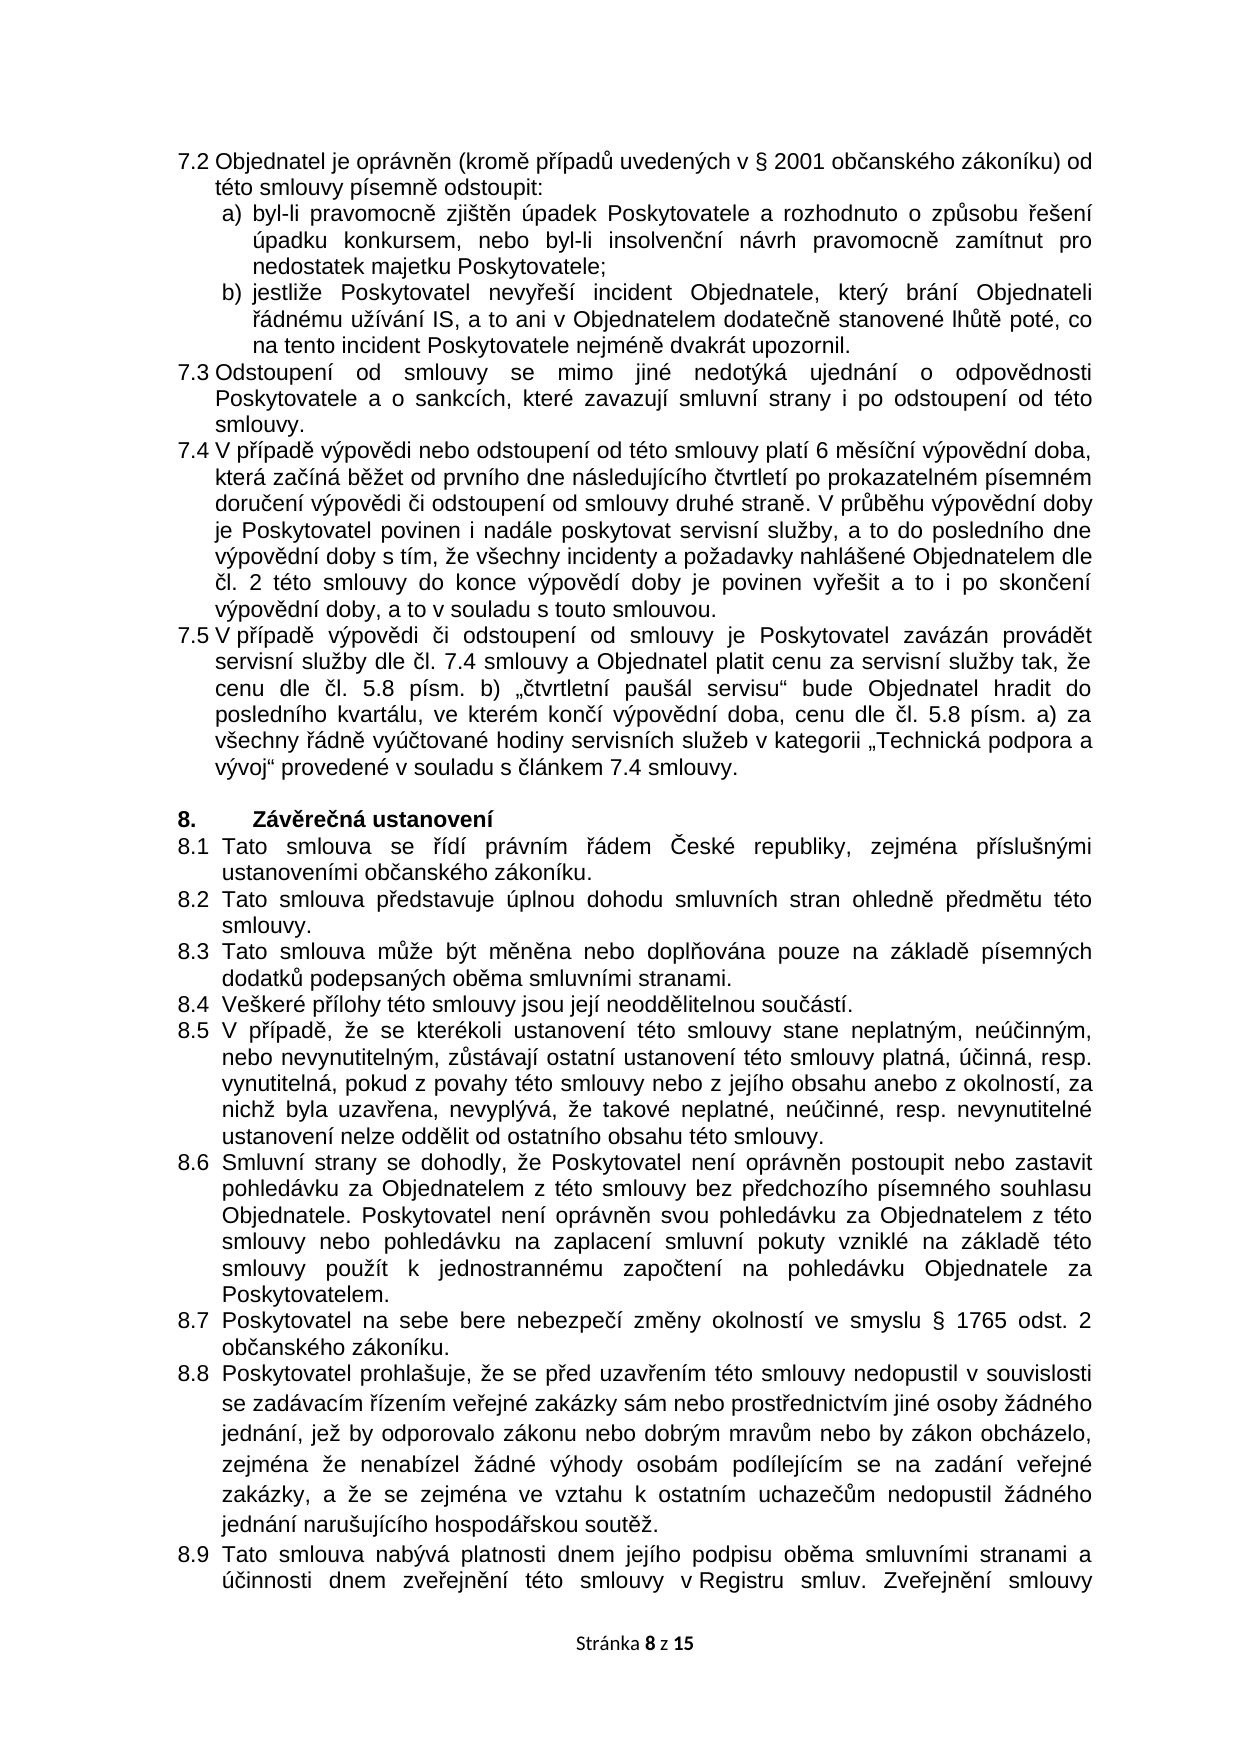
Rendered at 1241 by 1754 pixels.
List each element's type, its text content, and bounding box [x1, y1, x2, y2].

list Tato smlouva představuje úplnou dohodu smluvních stran ohledně předmětu této smlouvy. [177, 886, 1093, 938]
list Poskytovatel prohlašuje, že se před uzavřením této smlouvy nedopustil v souvislosti se zadávacím řízením veřejné zakázky sám nebo prostřednictvím jiné osoby žádného jednání, jež by odporovalo zákonu nebo dobrým mravům nebo by zákon obcházelo, zejména že nenabízel žádné výhody osobám podílejícím se na zadání veřejné zakázky, a že se zejména ve vztahu k ostatním uchazečům nedopustil žádného jednání narušujícího hospodářskou soutěž. [177, 1360, 1093, 1537]
list Smluvní strany se dohodly, že Poskytovatel není oprávněn postoupit nebo zastavit pohledávku za Objednatelem z této smlouvy bez předchozího písemného souhlasu Objednatele. Poskytovatel není oprávněn svou pohledávku za Objednatelem z této smlouvy nebo pohledávku na zaplacení smluvní pokuty vzniklé na základě této smlouvy použít k jednostrannému započtení na pohledávku Objednatele za Poskytovatelem. [177, 1149, 1093, 1307]
list V případě, že se kterékoli ustanovení této smlouvy stane neplatným, neúčinným, nebo nevynutitelným, zůstávají ostatní ustanovení této smlouvy platná, účinná, resp. vynutitelná, pokud z povahy této smlouvy nebo z jejího obsahu anebo z okolností, za nichž byla uzavřena, nevyplývá, že takové neplatné, neúčinné, resp. nevynutitelné ustanovení nelze oddělit od ostatního obsahu této smlouvy. [177, 1017, 1093, 1149]
list jestliže Poskytovatel nevyřeší incident Objednatele, který brání Objednateli řádnému užívání IS, a to ani v Objednatelem dodatečně stanovené lhůtě poté, co na tento incident Poskytovatele nejméně dvakrát upozornil. [222, 279, 1093, 358]
list Objednatel je oprávněn (kromě případů uvedených v § 2001 občanského zákoníku) od této smlouvy písemně odstoupit: [177, 148, 1093, 200]
list V případě výpovědi či odstoupení od smlouvy je Poskytovatel zavázán provádět servisní služby dle čl. 7.4 smlouvy a Objednatel platit cenu za servisní služby tak, že cenu dle čl. 5.8 písm. b) „čtvrtletní paušál servisu“ bude Objednatel hradit do posledního kvartálu, ve kterém končí výpovědní doba, cenu dle čl. 5.8 písm. a) za všechny řádně vyúčtované hodiny servisních služeb v kategorii „Technická podpora a vývoj“ provedené v souladu s článkem 7.4 smlouvy. [177, 622, 1093, 780]
list Tato smlouva se řídí právním řádem České republiky, zejména příslušnými ustanoveními občanského zákoníku. [177, 833, 1093, 886]
list V případě výpovědi nebo odstoupení od této smlouvy platí 6 měsíční výpovědní doba, která začíná běžet od prvního dne následujícího čtvrtletí po prokazatelném písemném doručení výpovědi či odstoupení od smlouvy druhé straně. V průběhu výpovědní doby je Poskytovatel povinen i nadále poskytovat servisní služby, a to do posledního dne výpovědní doby s tím, že všechny incidenty a požadavky nahlášené Objednatelem dle čl. 2 této smlouvy do konce výpovědí doby je povinen vyřešit a to i po skončení výpovědní doby, a to v souladu s touto smlouvou. [177, 437, 1093, 622]
list Poskytovatel na sebe bere nebezpečí změny okolností ve smyslu § 1765 odst. 2 občanského zákoníku. [177, 1307, 1093, 1360]
list Tato smlouva může být měněna nebo doplňována pouze na základě písemných dodatků podepsaných oběma smluvními stranami. [177, 938, 1093, 991]
list Veškeré přílohy této smlouvy jsou její neoddělitelnou součástí. [177, 991, 1093, 1017]
list Závěrečná ustanovení [177, 806, 1093, 833]
list byl-li pravomocně zjištěn úpadek Poskytovatele a rozhodnuto o způsobu řešení úpadku konkursem, nebo byl-li insolvenční návrh pravomocně zamítnut pro nedostatek majetku Poskytovatele; [222, 200, 1093, 279]
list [177, 1541, 1093, 1594]
list Odstoupení od smlouvy se mimo jiné nedotýká ujednání o odpovědnosti Poskytovatele a o sankcích, které zavazují smluvní strany i po odstoupení od této smlouvy. [177, 358, 1093, 437]
